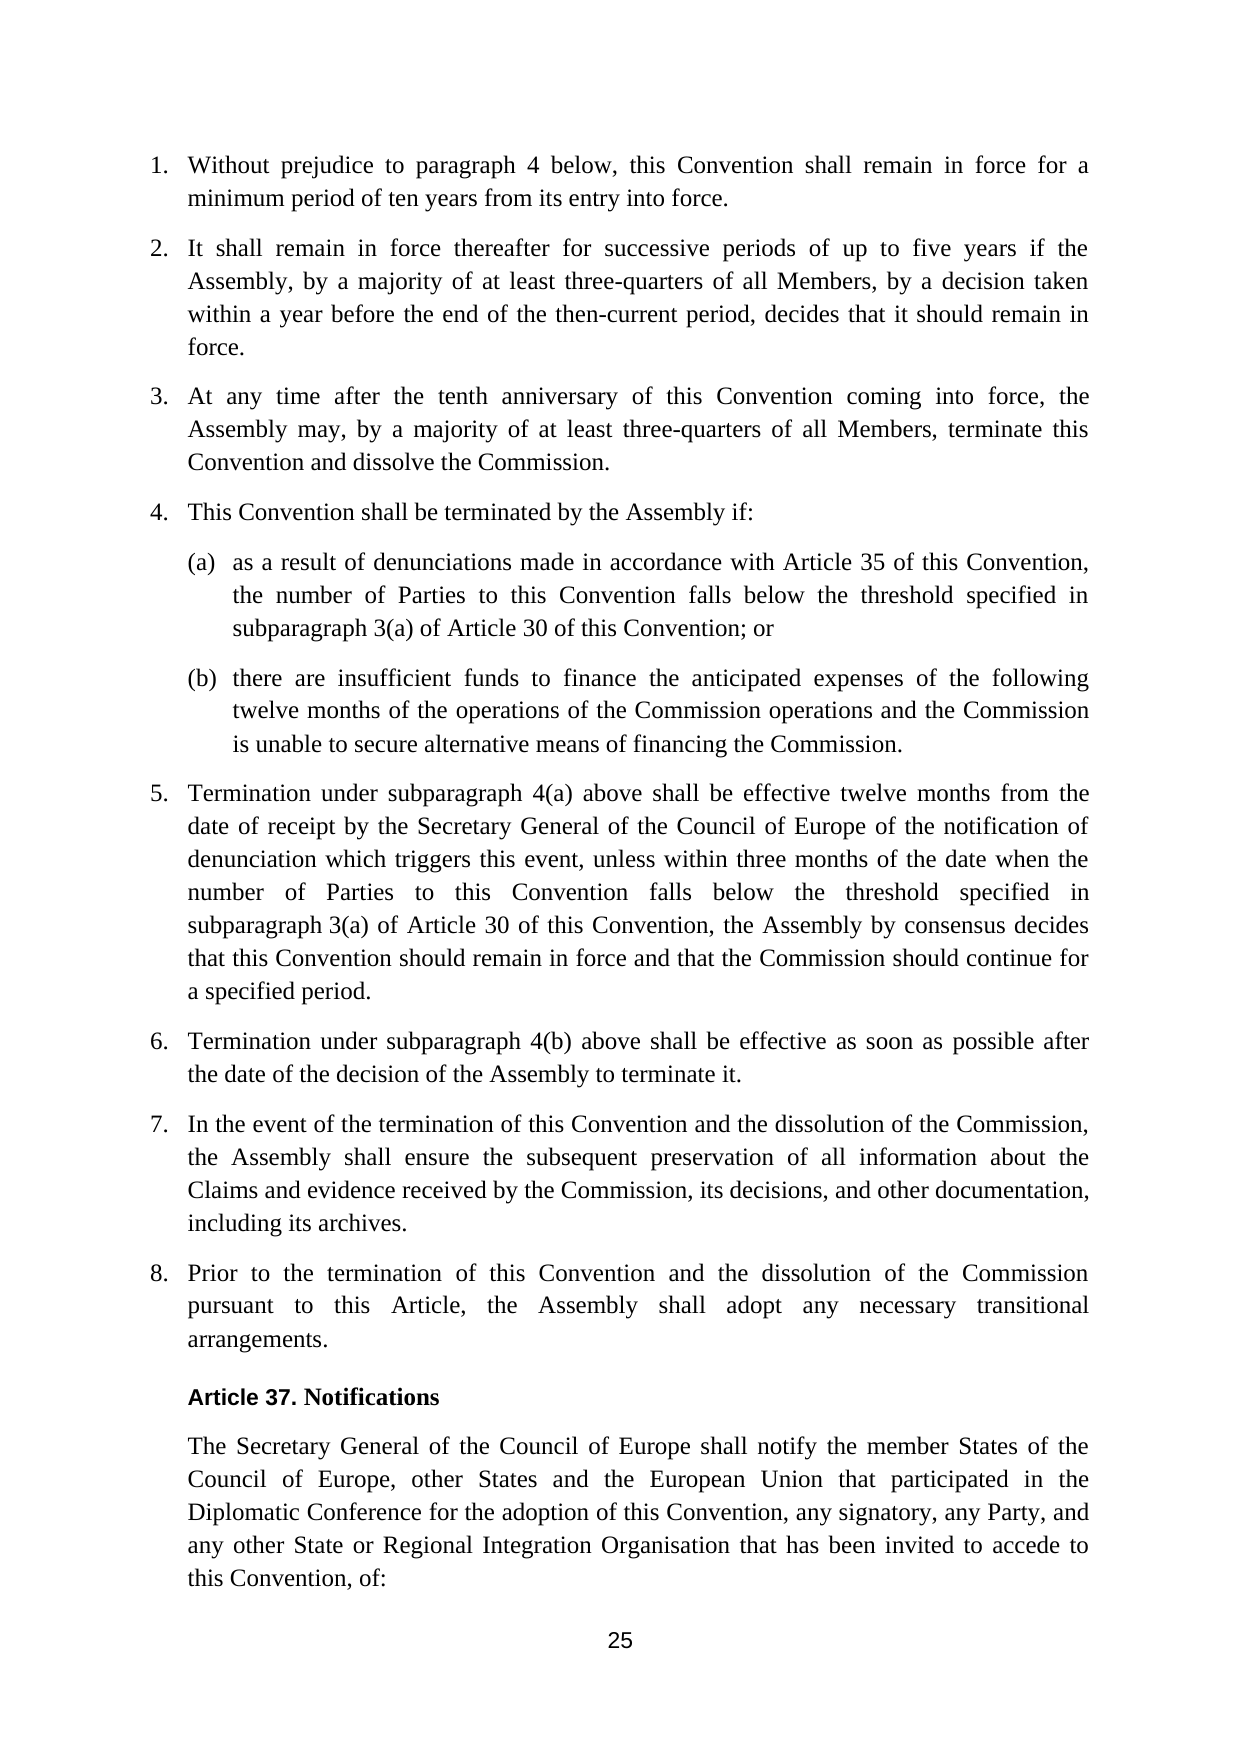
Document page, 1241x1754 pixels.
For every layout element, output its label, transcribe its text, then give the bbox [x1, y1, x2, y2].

list as a result of denunciations made in accordance with Article 35 of this Convention, the number of Parties to this Convention falls below the threshold specified in subparagraph 3(a) of Article 30 of this Convention; or [187, 547, 1090, 642]
list At any time after the tenth anniversary of this Convention coming into force, the Assembly may, by a majority of at least three-quarters of all Members, terminate this Convention and dissolve the Commission. [150, 381, 1090, 476]
list In the event of the termination of this Convention and the dissolution of the Commission, the Assembly shall ensure the subsequent preservation of all information about the Claims and evidence received by the Commission, its decisions, and other documentation, including its archives. [150, 1109, 1090, 1237]
list Termination under subparagraph 4(b) above shall be effective as soon as possible after the date of the decision of the Assembly to terminate it. [150, 1026, 1090, 1088]
subtitle Notifications [187, 1382, 1090, 1410]
list This Convention shall be terminated by the Assembly if: [150, 497, 1090, 526]
text The Secretary General of the Council of Europe shall notify the member States of the Council of Europe, other States and the European Union that participated in the Diplomatic Conference for the adoption of this Convention, any signatory, any Party, and any other State or Regional Integration Organisation that has been invited to accede to this Convention, of: [187, 1431, 1090, 1592]
list there are insufficient funds to finance the anticipated expenses of the following twelve months of the operations of the Commission operations and the Commission is unable to secure alternative means of financing the Commission. [187, 663, 1090, 757]
list Prior to the termination of this Convention and the dissolution of the Commission pursuant to this Article, the Assembly shall adopt any necessary transitional arrangements. [150, 1258, 1090, 1352]
list Without prejudice to paragraph 4 below, this Convention shall remain in force for a minimum period of ten years from its entry into force. [150, 150, 1090, 212]
list Termination under subparagraph 4(a) above shall be effective twelve months from the date of receipt by the Secretary General of the Council of Europe of the notification of denunciation which triggers this event, unless within three months of the date when the number of Parties to this Convention falls below the threshold specified in subparagraph 3(a) of Article 30 of this Convention, the Assembly by consensus decides that this Convention should remain in force and that the Commission should continue for a specified period. [150, 778, 1090, 1005]
list It shall remain in force thereafter for successive periods of up to five years if the Assembly, by a majority of at least three-quarters of all Members, by a decision taken within a year before the end of the then-current period, decides that it should remain in force. [150, 233, 1090, 361]
